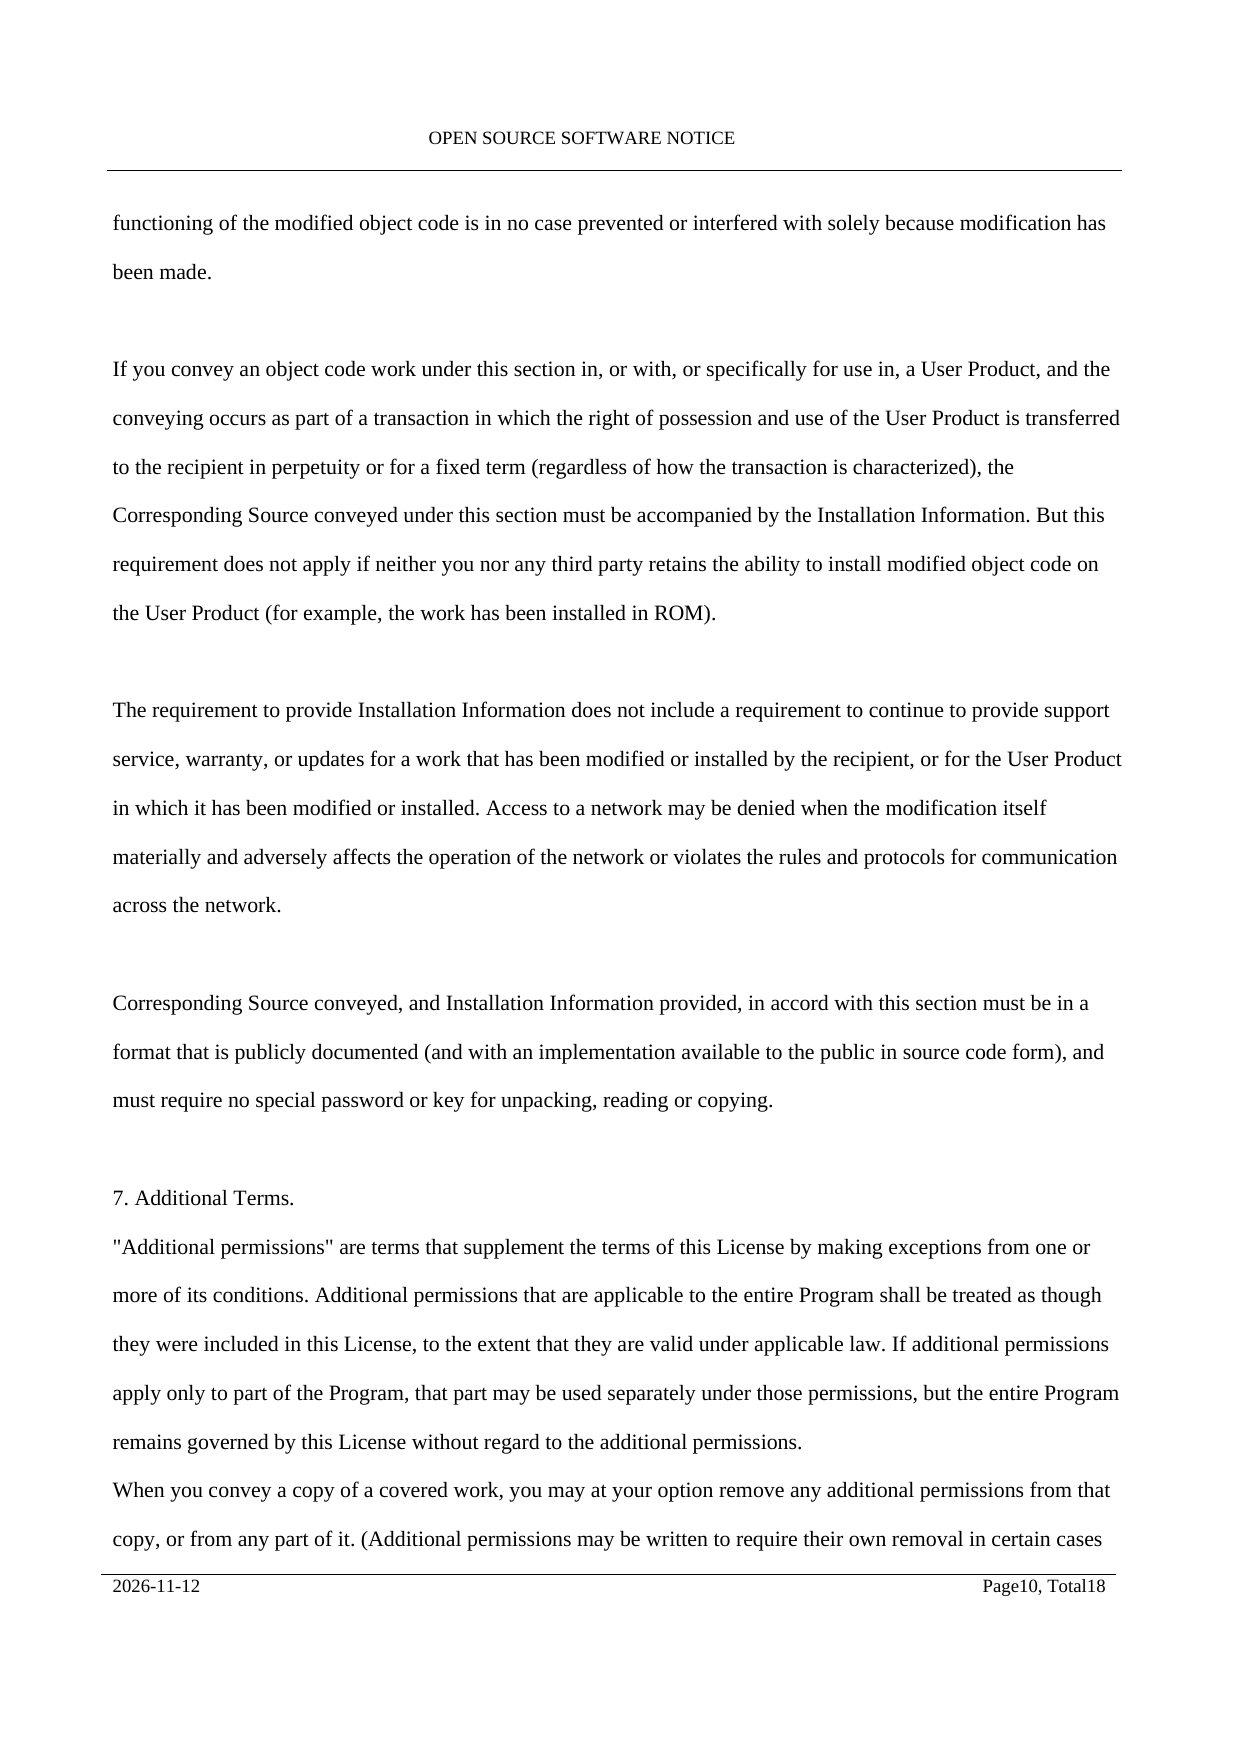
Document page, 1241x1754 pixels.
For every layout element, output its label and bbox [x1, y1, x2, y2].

text [112, 206, 1128, 1555]
